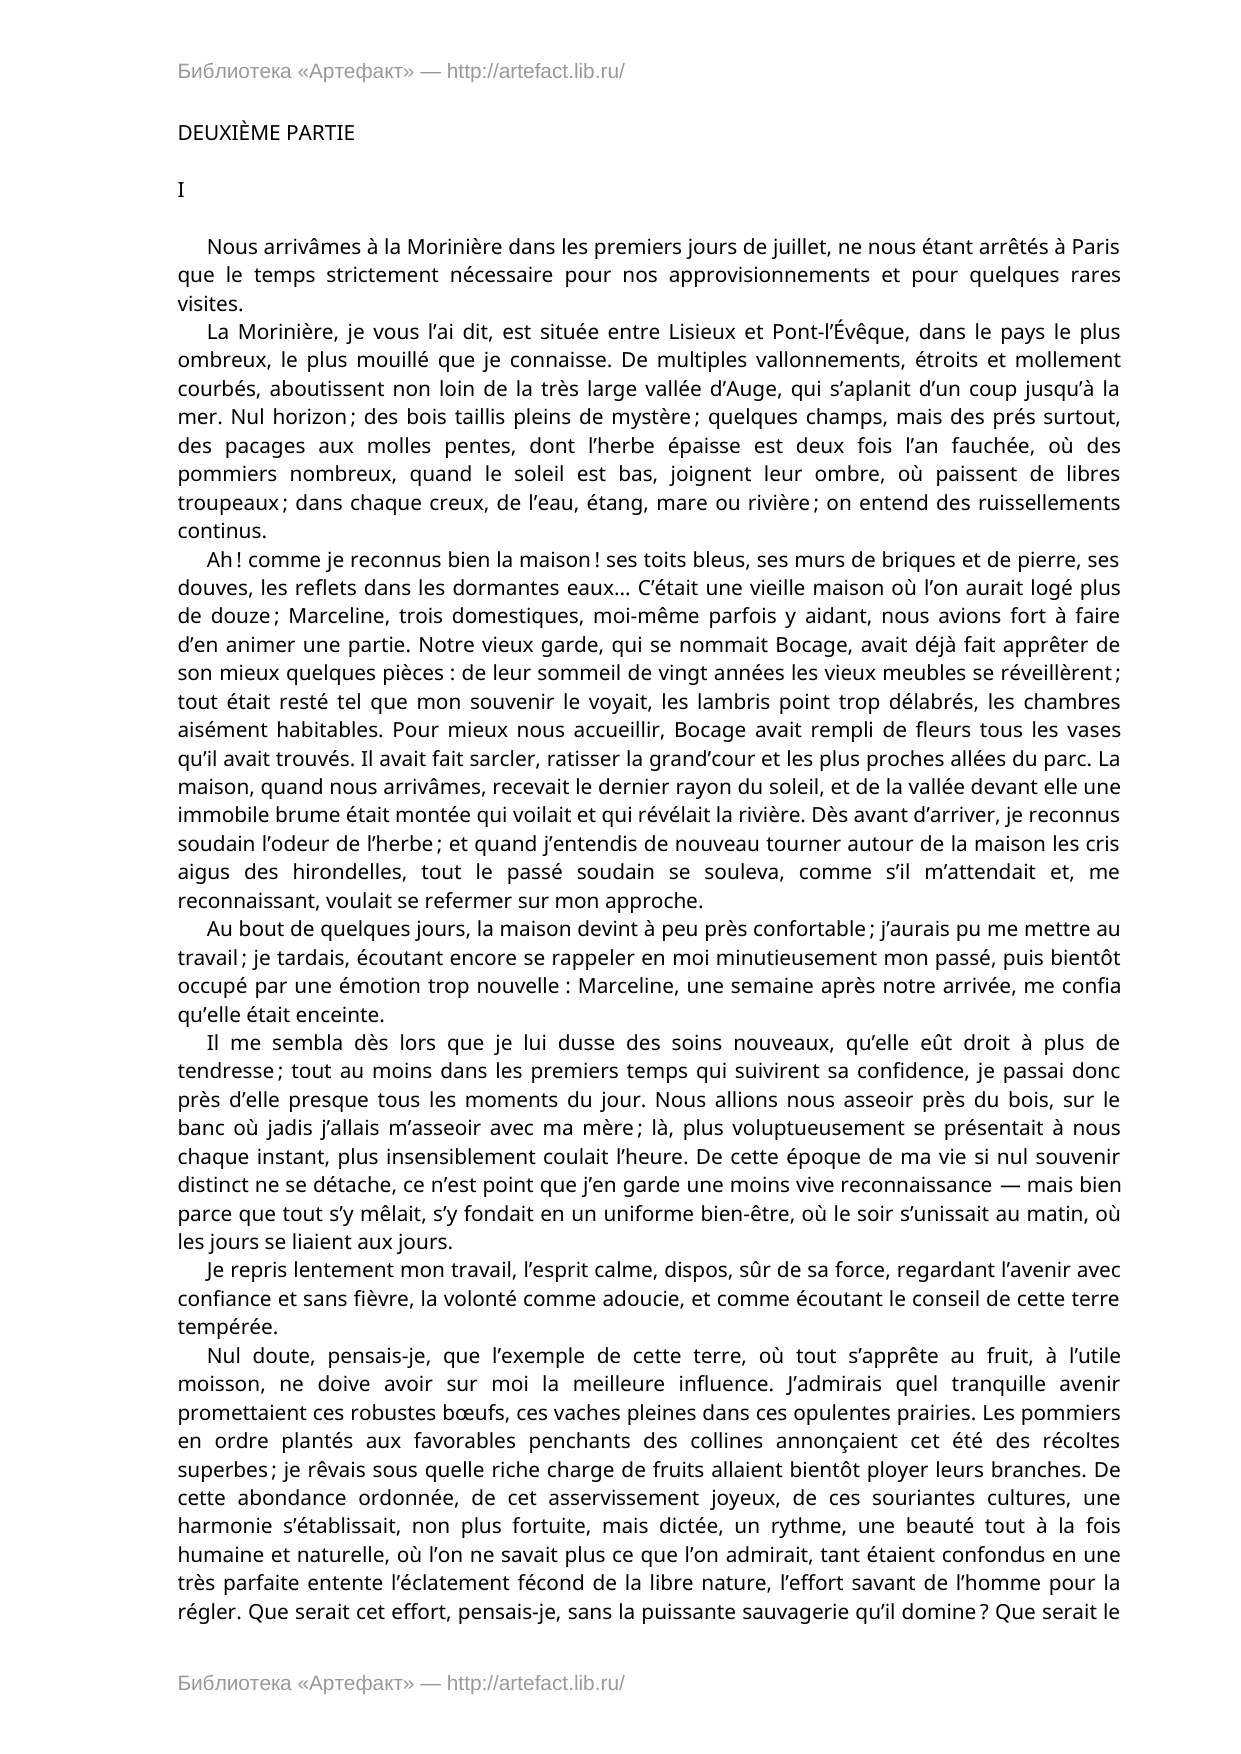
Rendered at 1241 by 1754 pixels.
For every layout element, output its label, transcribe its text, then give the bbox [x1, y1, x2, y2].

text Au bout de quelques jours, la maison devint à peu près confortable ; j’aurais pu me mettre au travail ; je tardais, écoutant encore se rappeler en moi minutieusement mon passé, puis bientôt occupé par une émotion trop nouvelle : Marceline, une semaine après notre arrivée, me confia qu’elle était enceinte. [177, 914, 1122, 1028]
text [177, 1341, 1122, 1625]
subtitle I [177, 175, 1122, 203]
text Ah ! comme je reconnus bien la maison ! ses toits bleus, ses murs de briques et de pierre, ses douves, les reflets dans les dormantes eaux... C’était une vieille maison où l’on aurait logé plus de douze ; Marceline, trois domestiques, moi-même parfois y aidant, nous avions fort à faire d’en animer une partie. Notre vieux garde, qui se nommait Bocage, avait déjà fait apprêter de son mieux quelques pièces : de leur sommeil de vingt années les vieux meubles se réveillèrent ; tout était resté tel que mon souvenir le voyait, les lambris point trop délabrés, les chambres aisément habitables. Pour mieux nous accueillir, Bocage avait rempli de fleurs tous les vases qu’il avait trouvés. Il avait fait sarcler, ratisser la grand’cour et les plus proches allées du parc. La maison, quand nous arrivâmes, recevait le dernier rayon du soleil, et de la vallée devant elle une immobile brume était montée qui voilait et qui révélait la rivière. Dès avant d’arriver, je reconnus soudain l’odeur de l’herbe ; et quand j’entendis de nouveau tourner autour de la maison les cris aigus des hirondelles, tout le passé soudain se souleva, comme s’il m’attendait et, me reconnaissant, voulait se refermer sur mon approche. [177, 545, 1122, 914]
text Nous arrivâmes à la Morinière dans les premiers jours de juillet, ne nous étant arrêtés à Paris que le temps strictement nécessaire pour nos approvisionnements et pour quelques rares visites. [177, 232, 1122, 317]
subtitle DEUXIÈME PARTIE [177, 118, 1122, 147]
text Il me sembla dès lors que je lui dusse des soins nouveaux, qu’elle eût droit à plus de tendresse ; tout au moins dans les premiers temps qui suivirent sa confidence, je passai donc près d’elle presque tous les moments du jour. Nous allions nous asseoir près du bois, sur le banc où jadis j’allais m’asseoir avec ma mère ; là, plus voluptueusement se présentait à nous chaque instant, plus insensiblement coulait l’heure. De cette époque de ma vie si nul souvenir distinct ne se détache, ce n’est point que j’en garde une moins vive reconnaissance — mais bien parce que tout s’y mêlait, s’y fondait en un uniforme bien-être, où le soir s’unissait au matin, où les jours se liaient aux jours. [177, 1028, 1122, 1256]
text La Morinière, je vous l’ai dit, est située entre Lisieux et Pont-l’Évêque, dans le pays le plus ombreux, le plus mouillé que je connaisse. De multiples vallonnements, étroits et mollement courbés, aboutissent non loin de la très large vallée d’Auge, qui s’aplanit d’un coup jusqu’à la mer. Nul horizon ; des bois taillis pleins de mystère ; quelques champs, mais des prés surtout, des pacages aux molles pentes, dont l’herbe épaisse est deux fois l’an fauchée, où des pommiers nombreux, quand le soleil est bas, joignent leur ombre, où paissent de libres troupeaux ; dans chaque creux, de l’eau, étang, mare ou rivière ; on entend des ruissellements continus. [177, 317, 1122, 545]
text Je repris lentement mon travail, l’esprit calme, dispos, sûr de sa force, regardant l’avenir avec confiance et sans fièvre, la volonté comme adoucie, et comme écoutant le conseil de cette terre tempérée. [177, 1256, 1122, 1341]
